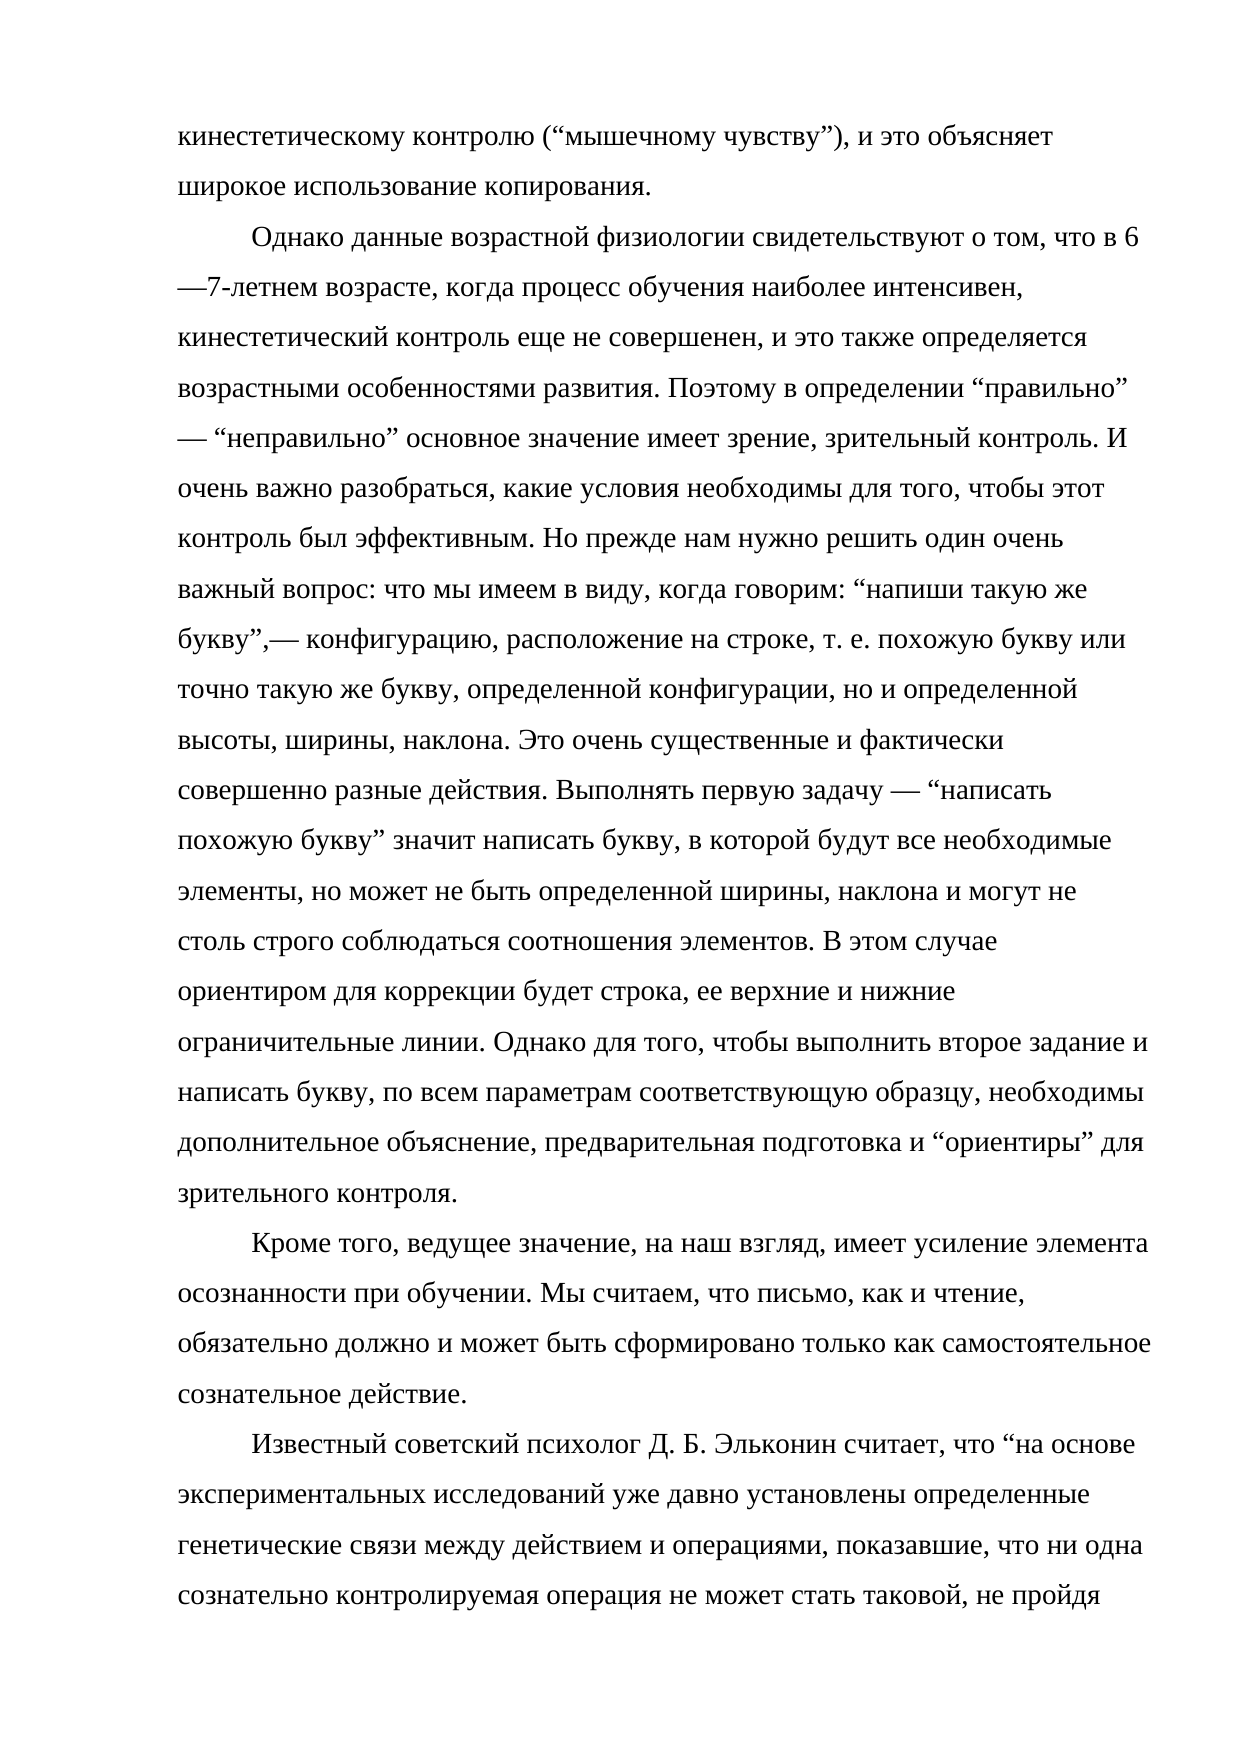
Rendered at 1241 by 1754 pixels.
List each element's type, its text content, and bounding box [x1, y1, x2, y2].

text Кроме того, ведущее значение, на наш взгляд, имеет усиление элемента осознанности при обучении. Мы считаем, что письмо, как и чтение, обязательно должно и может быть сформировано только как самостоятельное сознательное действие. [177, 1225, 1152, 1409]
text Однако данные возрастной физиологии свидетельствуют о том, что в 6—7-летнем возрасте, когда процесс обучения наиболее интенсивен, кинестетический контроль еще не совершенен, и это также определяется возрастными особенностями развития. Поэтому в определении “правильно” — “неправильно” основное значение имеет зрение, зрительный контроль. И очень важно разобраться, какие условия необходимы для того, чтобы этот контроль был эффективным. Но прежде нам нужно решить один очень важный вопрос: что мы имеем в виду, когда говорим: “напиши такую же букву”,— конфигурацию, расположение на строке, т. е. похожую букву или точно такую же букву, определенной конфигурации, но и определенной высоты, ширины, наклона. Это очень существенные и фактически совершенно разные действия. Выполнять первую задачу — “написать похожую букву” значит написать букву, в которой будут все необходимые элементы, но может не быть определенной ширины, наклона и могут не столь строго соблюдаться соотношения элементов. В этом случае ориентиром для коррекции будет строка, ее верхние и нижние ограничительные линии. Однако для того, чтобы выполнить второе задание и написать букву, по всем параметрам соответствующую образцу, необходимы дополнительное объяснение, предварительная подготовка и “ориентиры” для зрительного контроля. [177, 219, 1152, 1208]
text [177, 1426, 1152, 1611]
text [177, 118, 1152, 202]
